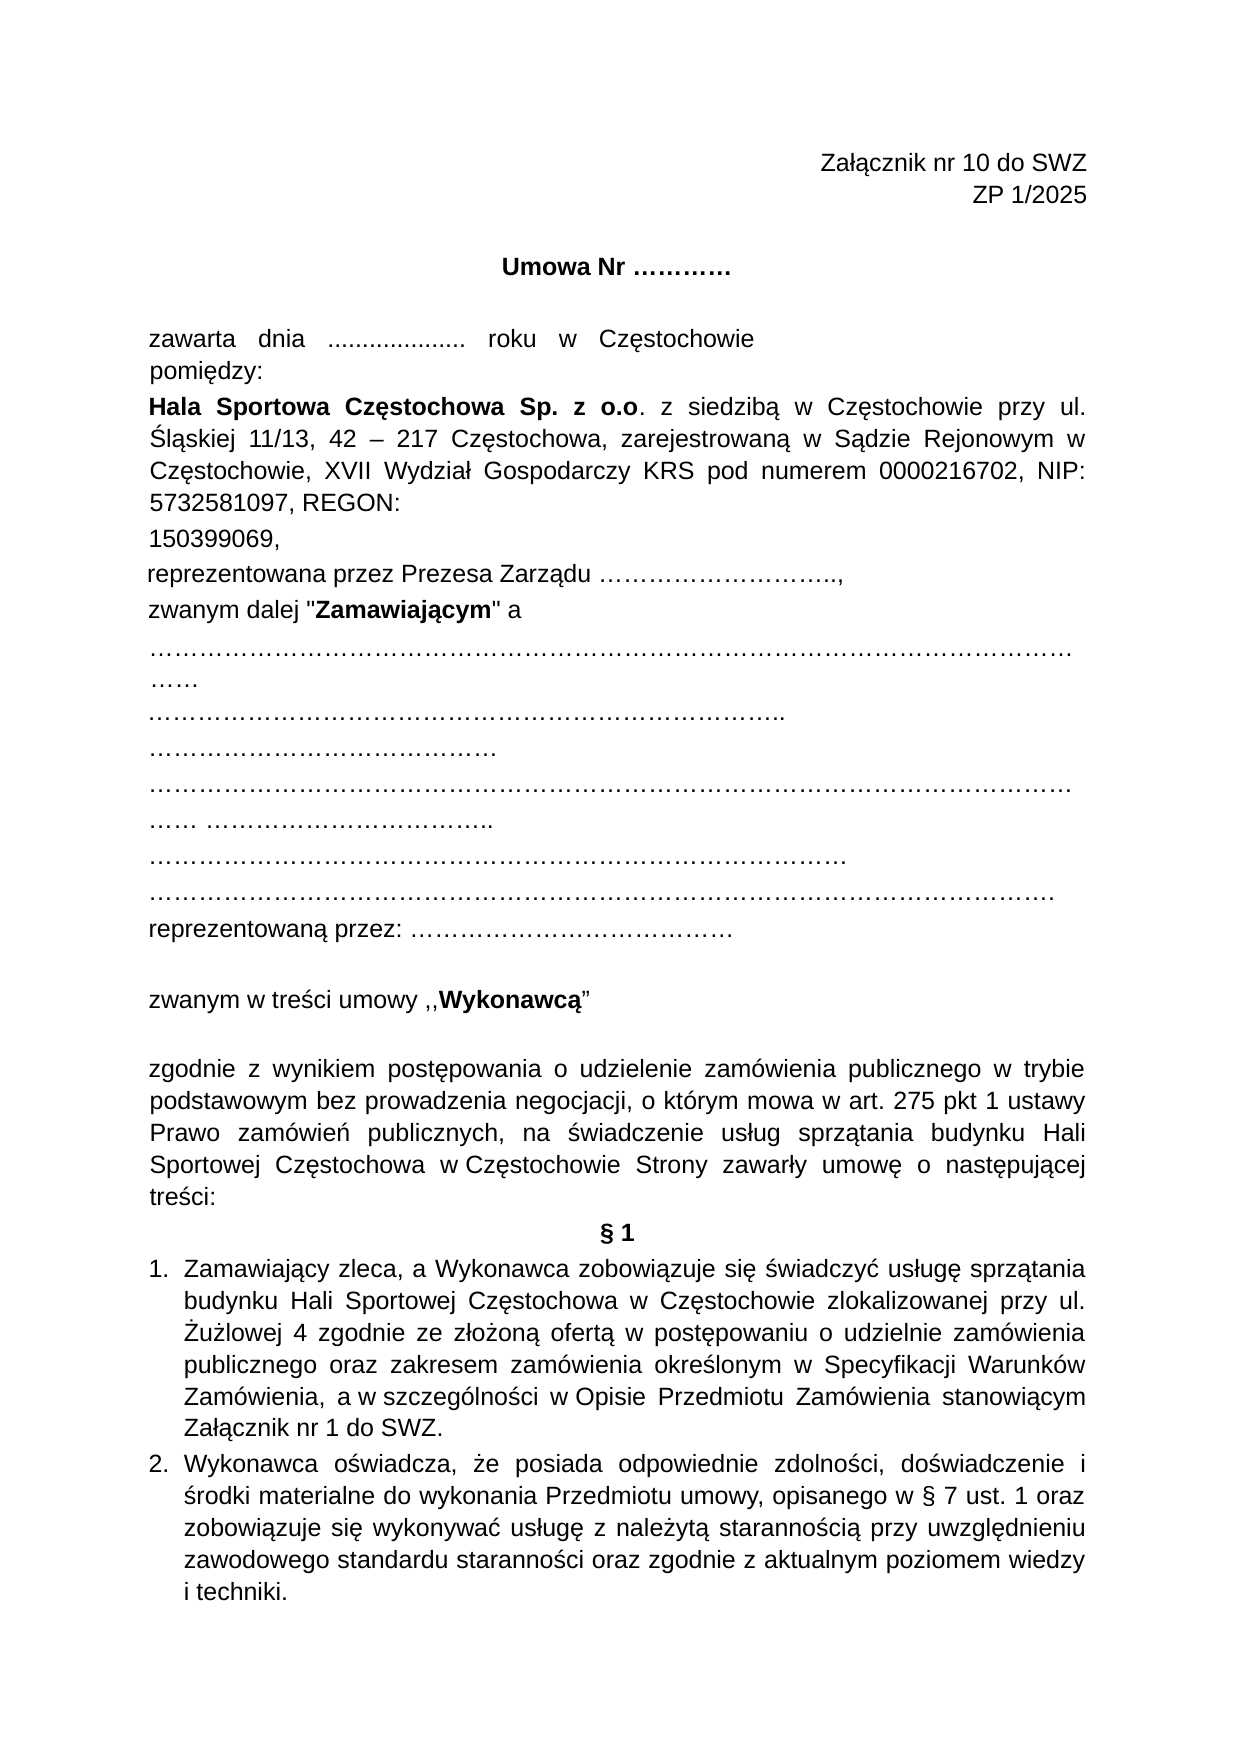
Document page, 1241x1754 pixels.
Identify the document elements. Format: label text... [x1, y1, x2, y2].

text zawarta dnia .................... roku w Częstochowie pomiędzy: [148, 324, 755, 385]
text § 1 [148, 1218, 1086, 1246]
text ……………………………………………………………………………………………………… [148, 633, 1087, 693]
text reprezentowana przez Prezesa Zarządu ……………………….., zwanym dalej "Zamawiającym" a [147, 559, 854, 624]
text ZP 1/2025 [148, 180, 1087, 209]
text Umowa Nr ………… [148, 252, 1086, 281]
text zwanym w treści umowy ,,Wykonawcą” [148, 985, 1087, 1014]
text zgodnie z wynikiem postępowania o udzielenie zamówienia publicznego w trybie podstawowym bez prowadzenia negocjacji, o którym mowa w art. 275 pkt 1 ustawy Prawo zamówień publicznych, na świadczenie usług sprzątania budynku Hali Sportowej Częstochowa w Częstochowie Strony zawarły umowę o następującej treści: [148, 1054, 1087, 1211]
text 150399069, [148, 523, 1087, 552]
text Załącznik nr 10 do SWZ [148, 148, 1087, 176]
text …………………………………………………………………..…………………………………… ……………………………………………………………………………………………………… ……………………………..………………………………………………………………………… ………………………………………………………………………………………………. [147, 697, 1093, 906]
text Hala Sportowa Częstochowa Sp. z o.o. z siedzibą w Częstochowie przy ul. Śląskiej 11/13, 42 – 217 Częstochowa, zarejestrowaną w Sądzie Rejonowym w Częstochowie, XVII Wydział Gospodarczy KRS pod numerem 0000216702, NIP: 5732581097, REGON: [148, 392, 1087, 516]
list Zamawiający zleca, a Wykonawca zobowiązuje się świadczyć usługę sprzątania budynku Hali Sportowej Częstochowa w Częstochowie zlokalizowanej przy ul. Żużlowej 4 zgodnie ze złożoną ofertą w postępowaniu o udzielnie zamówienia publicznego oraz zakresem zamówienia określonym w Specyfikacji Warunków Zamówienia, a w szczególności w Opisie Przedmiotu Zamówienia stanowiącym Załącznik nr 1 do SWZ. [148, 1254, 1087, 1442]
list Wykonawca oświadcza, że posiada odpowiednie zdolności, doświadczenie i środki materialne do wykonania Przedmiotu umowy, opisanego w § 7 ust. 1 oraz zobowiązuje się wykonywać usługę z należytą starannością przy uwzględnieniu zawodowego standardu staranności oraz zgodnie z aktualnym poziomem wiedzy i techniki. [148, 1449, 1087, 1606]
text reprezentowaną przez: ………………………………… [148, 914, 1087, 943]
